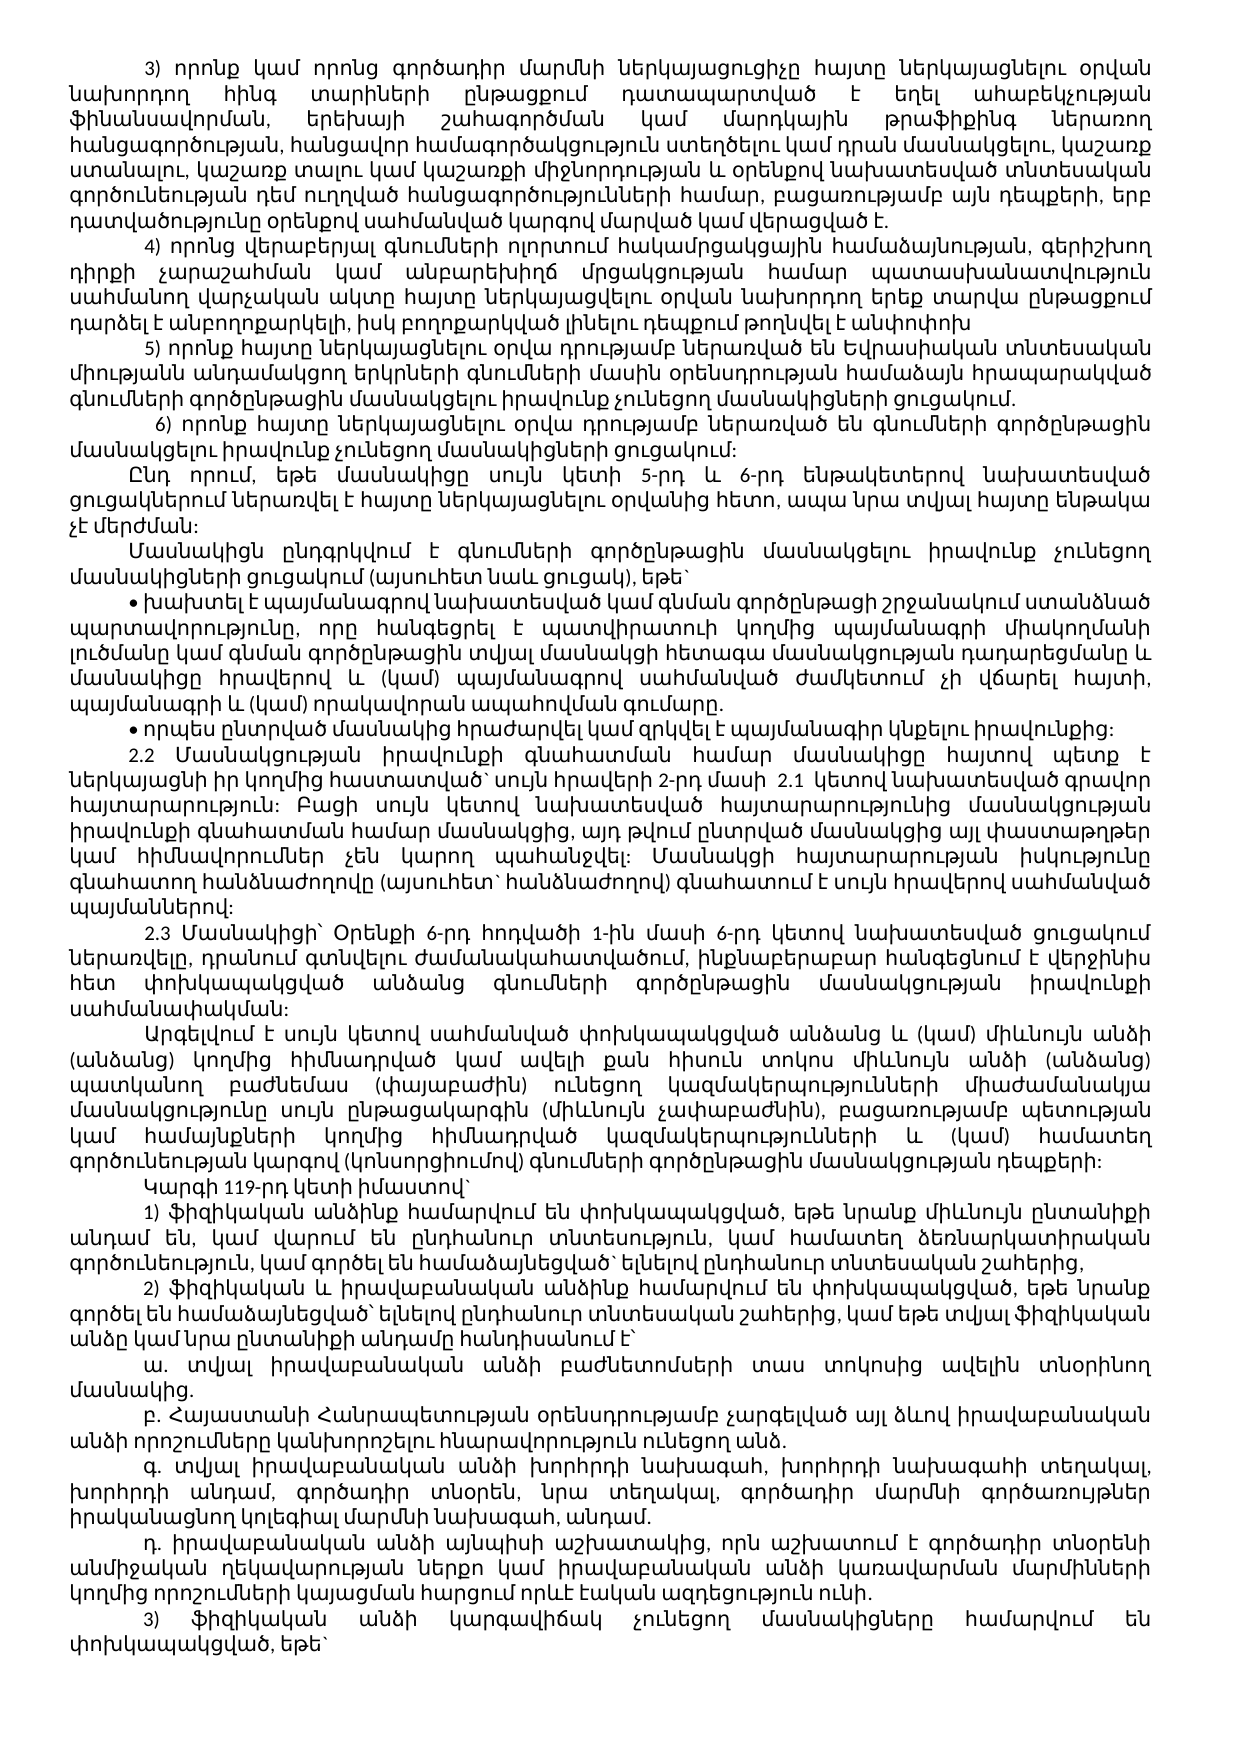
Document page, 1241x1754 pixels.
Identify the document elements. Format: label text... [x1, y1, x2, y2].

text դ. իրավաբանական անձի այնպիսի աշխատակից, որն աշխատում է գործադիր տնօրենի անմիջական ղեկավարության ներքո կամ իրավաբանական անձի կառավարման մարմինների կողմից որոշումների կայացման հարցում որևէ էական ազդեցություն ունի. [69, 1530, 1152, 1606]
text 3) ֆիզիկական անձի կարգավիճակ չունեցող մասնակիցները համարվում են փոխկապակցված, եթե` [69, 1606, 1152, 1657]
text ա. տվյալ իրավաբանական անձի բաժնետոմսերի տաս տոկոսից ավելին տնօրինող մասնակից. [69, 1352, 1152, 1403]
text 4) որոնց վերաբերյալ գնումների ոլորտում հակամրցակցային համաձայնության, գերիշխող դիրքի չարաշահման կամ անբարեխիղճ մրցակցության համար պատասխանատվություն սահմանող վարչական ակտը հայտը ներկայացվելու օրվան նախորդող երեք տարվա ընթացքում դարձել է անբողոքարկելի, իսկ բողոքարկված լինելու դեպքում թողնվել է անփոփոխ [69, 233, 1152, 335]
text 2) ֆիզիկական և իրավաբանական անձինք համարվում են փոխկապակցված, եթե նրանք գործել են համաձայնեցված՝ ելնելով ընդհանուր տնտեսական շահերից, կամ եթե տվյալ ֆիզիկական անձը կամ նրա ընտանիքի անդամը հանդիսանում է՝ [69, 1276, 1152, 1352]
text • խախտել է պայմանագրով նախատեսված կամ գնման գործընթացի շրջանակում ստանձնած պարտավորությունը, որը հանգեցրել է պատվիրատուի կողմից պայմանագրի միակողմանի լուծմանը կամ գնման գործընթացին տվյալ մասնակցի հետագա մասնակցության դադարեցմանը և մասնակիցը հրավերով և (կամ) պայմանագրով սահմանված ժամկետում չի վճարել հայտի, պայմանագրի և (կամ) որակավորան ապահովման գումարը. [69, 589, 1152, 716]
text • որպես ընտրված մասնակից հրաժարվել կամ զրկվել է պայմանագիր կնքելու իրավունքից: [69, 716, 1152, 742]
text գ. տվյալ իրավաբանական անձի խորհրդի նախագահ, խորհրդի նախագահի տեղակալ, խորհրդի անդամ, գործադիր տնօրեն, նրա տեղակալ, գործադիր մարմնի գործառույթներ իրականացնող կոլեգիալ մարմնի նախագահ, անդամ. [69, 1453, 1152, 1530]
text բ. Հայաստանի Հանրապետության օրենսդրությամբ չարգելված այլ ձևով իրավաբանական անձի որոշումները կանխորոշելու հնարավորություն ունեցող անձ. [69, 1403, 1152, 1453]
text Կարգի 119-րդ կետի իմաստով` [69, 1174, 1152, 1199]
text 6) որոնք հայտը ներկայացնելու օրվա դրությամբ ներառված են գնումների գործընթացին մասնակցելու իրավունք չունեցող մասնակիցների ցուցակում: [69, 411, 1152, 462]
text 1) ֆիզիկական անձինք համարվում են փոխկապակցված, եթե նրանք միևնույն ընտանիքի անդամ են, կամ վարում են ընդհանուր տնտեսություն, կամ համատեղ ձեռնարկատիրական գործունեություն, կամ գործել են համաձայնեցված` ելնելով ընդհանուր տնտեսական շահերից, [69, 1199, 1152, 1276]
text 3) որոնք կամ որոնց գործադիր մարմնի ներկայացուցիչը հայտը ներկայացնելու օրվան նախորդող հինգ տարիների ընթացքում դատապարտված է եղել ահաբեկչության ֆինանսավորման, երեխայի շահագործման կամ մարդկային թրաֆիքինգ ներառող հանցագործության, հանցավոր համագործակցություն ստեղծելու կամ դրան մասնակցելու, կաշառք ստանալու, կաշառք տալու կամ կաշառքի միջնորդության և օրենքով նախատեսված տնտեսական գործունեության դեմ ուղղված հանցագործությունների համար, բացառությամբ այն դեպքերի, երբ դատվածությունը օրենքով սահմանված կարգով մարված կամ վերացված է. [69, 56, 1152, 233]
text Արգելվում է սույն կետով սահմանված փոխկապակցված անձանց և (կամ) միևնույն անձի (անձանց) կողմից հիմնադրված կամ ավելի քան հիսուն տոկոս միևնույն անձի (անձանց) պատկանող բաժնեմաս (փայաբաժին) ունեցող կազմակերպությունների միաժամանակյա մասնակցությունը սույն ընթացակարգին (միևնույն չափաբաժնին), բացառությամբ պետության կամ համայնքների կողմից հիմնադրված կազմակերպությունների և (կամ) համատեղ գործունեության կարգով (կոնսորցիումով) գնումների գործընթացին մասնակցության դեպքերի: [69, 1021, 1152, 1174]
text Մասնակիցն ընդգրկվում է գնումների գործընթացին մասնակցելու իրավունք չունեցող մասնակիցների ցուցակում (այսուհետ նաև ցուցակ), եթե` [69, 538, 1152, 589]
text 2.3 Մասնակիցի՝ Օրենքի 6-րդ հոդվածի 1-ին մասի 6-րդ կետով նախատեսված ցուցակում ներառվելը, դրանում գտնվելու ժամանակահատվածում, ինքնաբերաբար հանգեցնում է վերջինիս հետ փոխկապակցված անձանց գնումների գործընթացին մասնակցության իրավունքի սահմանափակման: [69, 920, 1152, 1021]
text 5) որոնք հայտը ներկայացնելու օրվա դրությամբ ներառված են Եվրասիական տնտեսական միությանն անդամակցող երկրների գնումների մասին օրենսդրության համաձայն հրապարակված գնումների գործընթացին մասնակցելու իրավունք չունեցող մասնակիցների ցուցակում. [69, 335, 1152, 411]
text 2.2 Մասնակցության իրավունքի գնահատման համար մասնակիցը հայտով պետք է ներկայացնի իր կողմից հաստատված` սույն հրավերի 2-րդ մասի 2.1 կետով նախատեսված գրավոր հայտարարություն: Բացի սույն կետով նախատեսված հայտարարությունից մասնակցության իրավունքի գնահատման համար մասնակցից, այդ թվում ընտրված մասնակցից այլ փաստաթղթեր կամ հիմնավորումներ չեն կարող պահանջվել: Մասնակցի հայտարարության իսկությունը գնահատող հանձնաժողովը (այսուհետ` հանձնաժողով) գնահատում է սույն հրավերով սահմանված պայմաններով: [69, 742, 1152, 920]
text Ընդ որում, եթե մասնակիցը սույն կետի 5-րդ և 6-րդ ենթակետերով նախատեսված ցուցակներում ներառվել է հայտը ներկայացնելու օրվանից հետո, ապա նրա տվյալ հայտը ենթակա չէ մերժման: [69, 462, 1152, 538]
